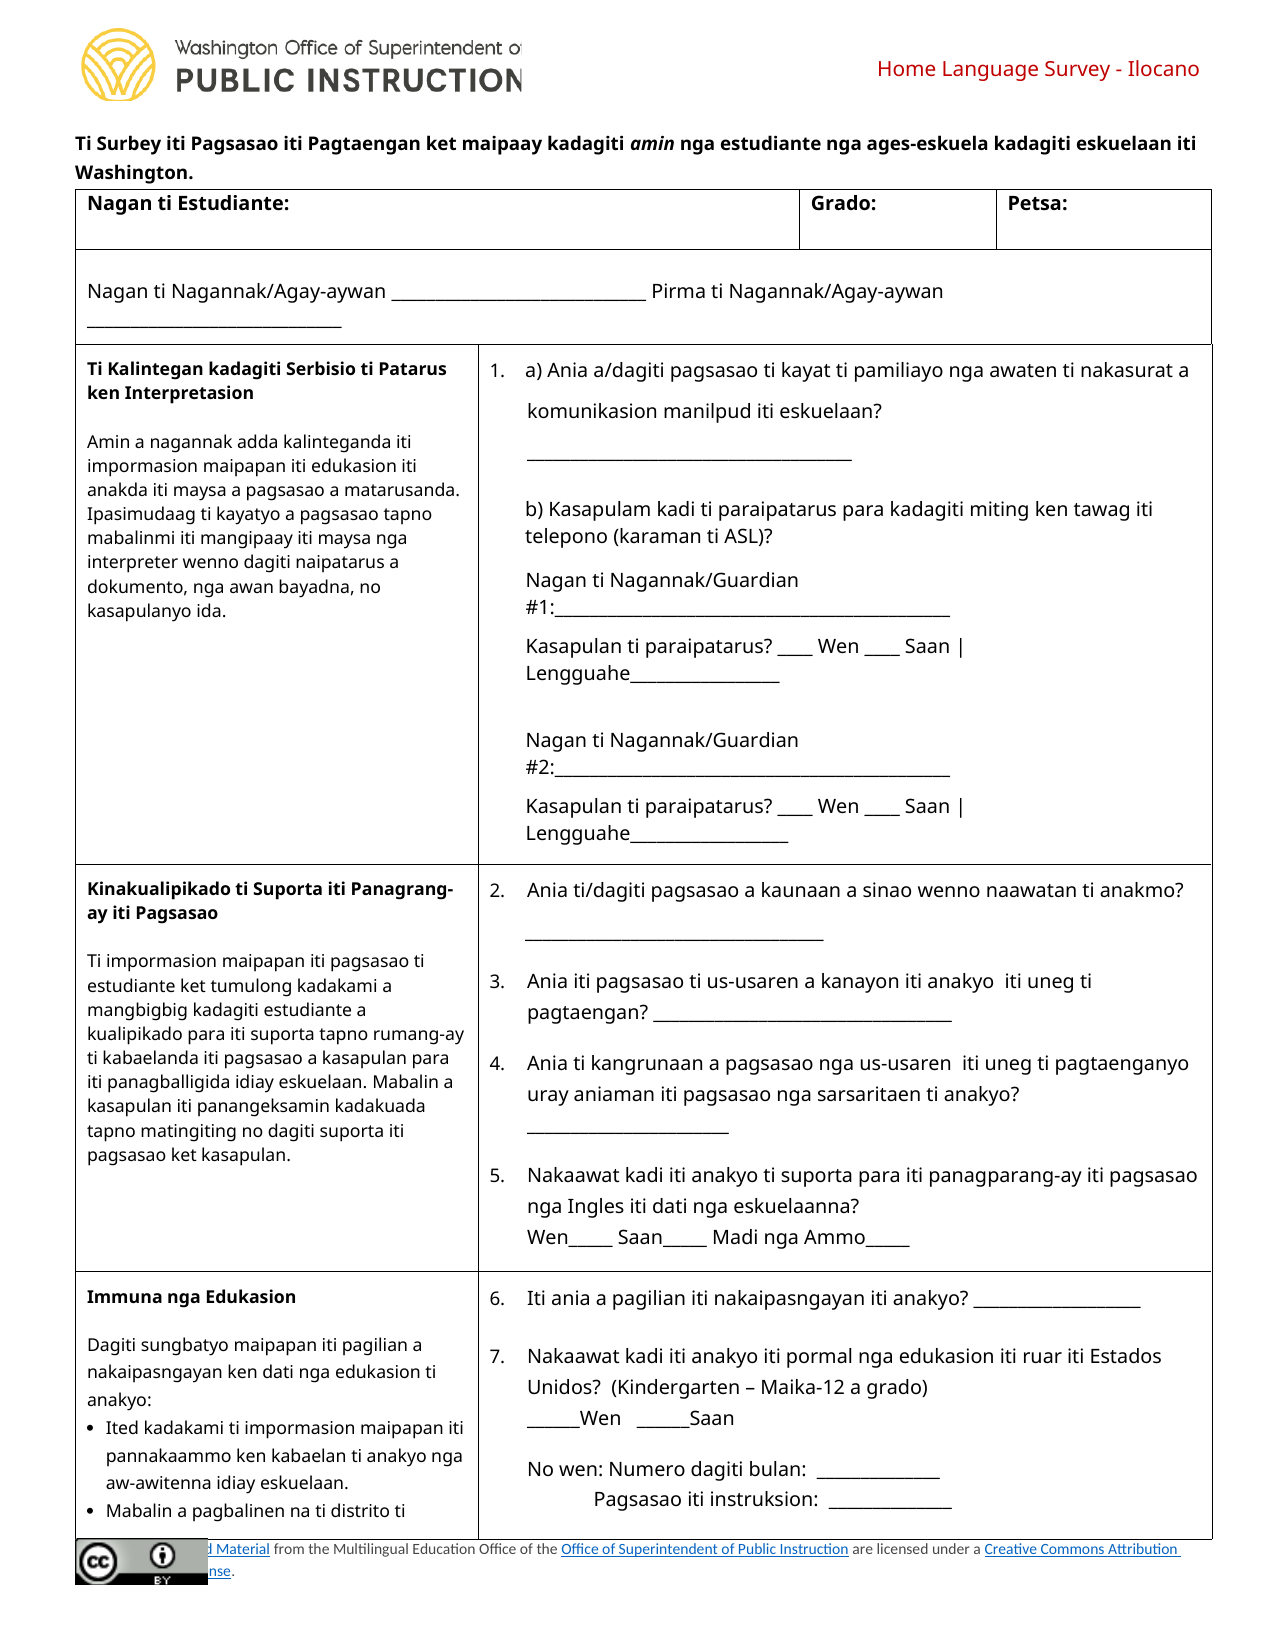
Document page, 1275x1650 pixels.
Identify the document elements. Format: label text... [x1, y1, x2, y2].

picture [81, 28, 522, 101]
table_cell a) Ania a/dagiti pagsasao ti kayat ti pamiliayo nga awaten ti nakasurat a komunikasion manilpud iti eskuelaan? _____________________________________ b) Kasapulam kadi ti paraipatarus para kadagiti miting ken tawag iti telepono (karaman ti ASL)? Nagan ti Nagannak/Guardian #1:_____________________________________________ Kasapulan ti paraipatarus? ____ Wen ____ Saan | Lengguahe_________________ Nagan ti Nagannak/Guardian #2:_____________________________________________ Kasapulan ti paraipatarus? ____ Wen ____ Saan | Lengguahe__________________ [479, 344, 1212, 863]
table_cell Ti Kalintegan kadagiti Serbisio ti Patarus ken Interpretasion Amin a nagannak adda kalinteganda iti impormasion maipapan iti edukasion iti anakda iti maysa a pagsasao a matarusanda. Ipasimudaag ti kayatyo a pagsasao tapno mabalinmi iti mangipaay iti maysa nga interpreter wenno dagiti naipatarus a dokumento, nga awan bayadna, no kasapulanyo ida. [76, 345, 478, 863]
text Ti Surbey iti Pagsasao iti Pagtaengan ket maipaay kadagiti amin nga estudiante nga ages-eskuela kadagiti eskuelaan iti Washington. [75, 130, 1200, 185]
picture [75, 1538, 208, 1585]
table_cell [479, 1271, 1212, 1539]
table_cell Ania ti/dagiti pagsasao a kaunaan a sinao wenno naawatan ti anakmo? __________________________________ Ania iti pagsasao ti us-usaren a kanayon iti anakyo iti uneg ti pagtaengan? __________________________________ Ania ti kangrunaan a pagsasao nga us-usaren iti uneg ti pagtaenganyo uray aniaman iti pagsasao nga sarsaritaen ti anakyo? _______________________ Nakaawat kadi iti anakyo ti suporta para iti panagparang-ay iti pagsasao nga Ingles iti dati nga eskuelaanna? Wen_____ Saan_____ Madi nga Ammo_____ [479, 864, 1212, 1271]
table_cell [76, 1272, 478, 1539]
table_cell Nagan ti Nagannak/Agay-aywan _____________________________ Pirma ti Nagannak/Agay-aywan _____________________________ [76, 250, 1211, 344]
table_header Grado: [800, 190, 996, 249]
table_cell Kinakualipikado ti Suporta iti Panagrang-ay iti Pagsasao Ti impormasion maipapan iti pagsasao ti estudiante ket tumulong kadakami a mangbigbig kadagiti estudiante a kualipikado para iti suporta tapno rumang-ay ti kabaelanda iti pagsasao a kasapulan para iti panagballigida idiay eskuelaan. Mabalin a kasapulan iti panangeksamin kadakuada tapno matingiting no dagiti suporta iti pagsasao ket kasapulan. [76, 865, 478, 1271]
table_header Nagan ti Estudiante: [76, 190, 799, 249]
table_header Petsa: [997, 190, 1211, 249]
